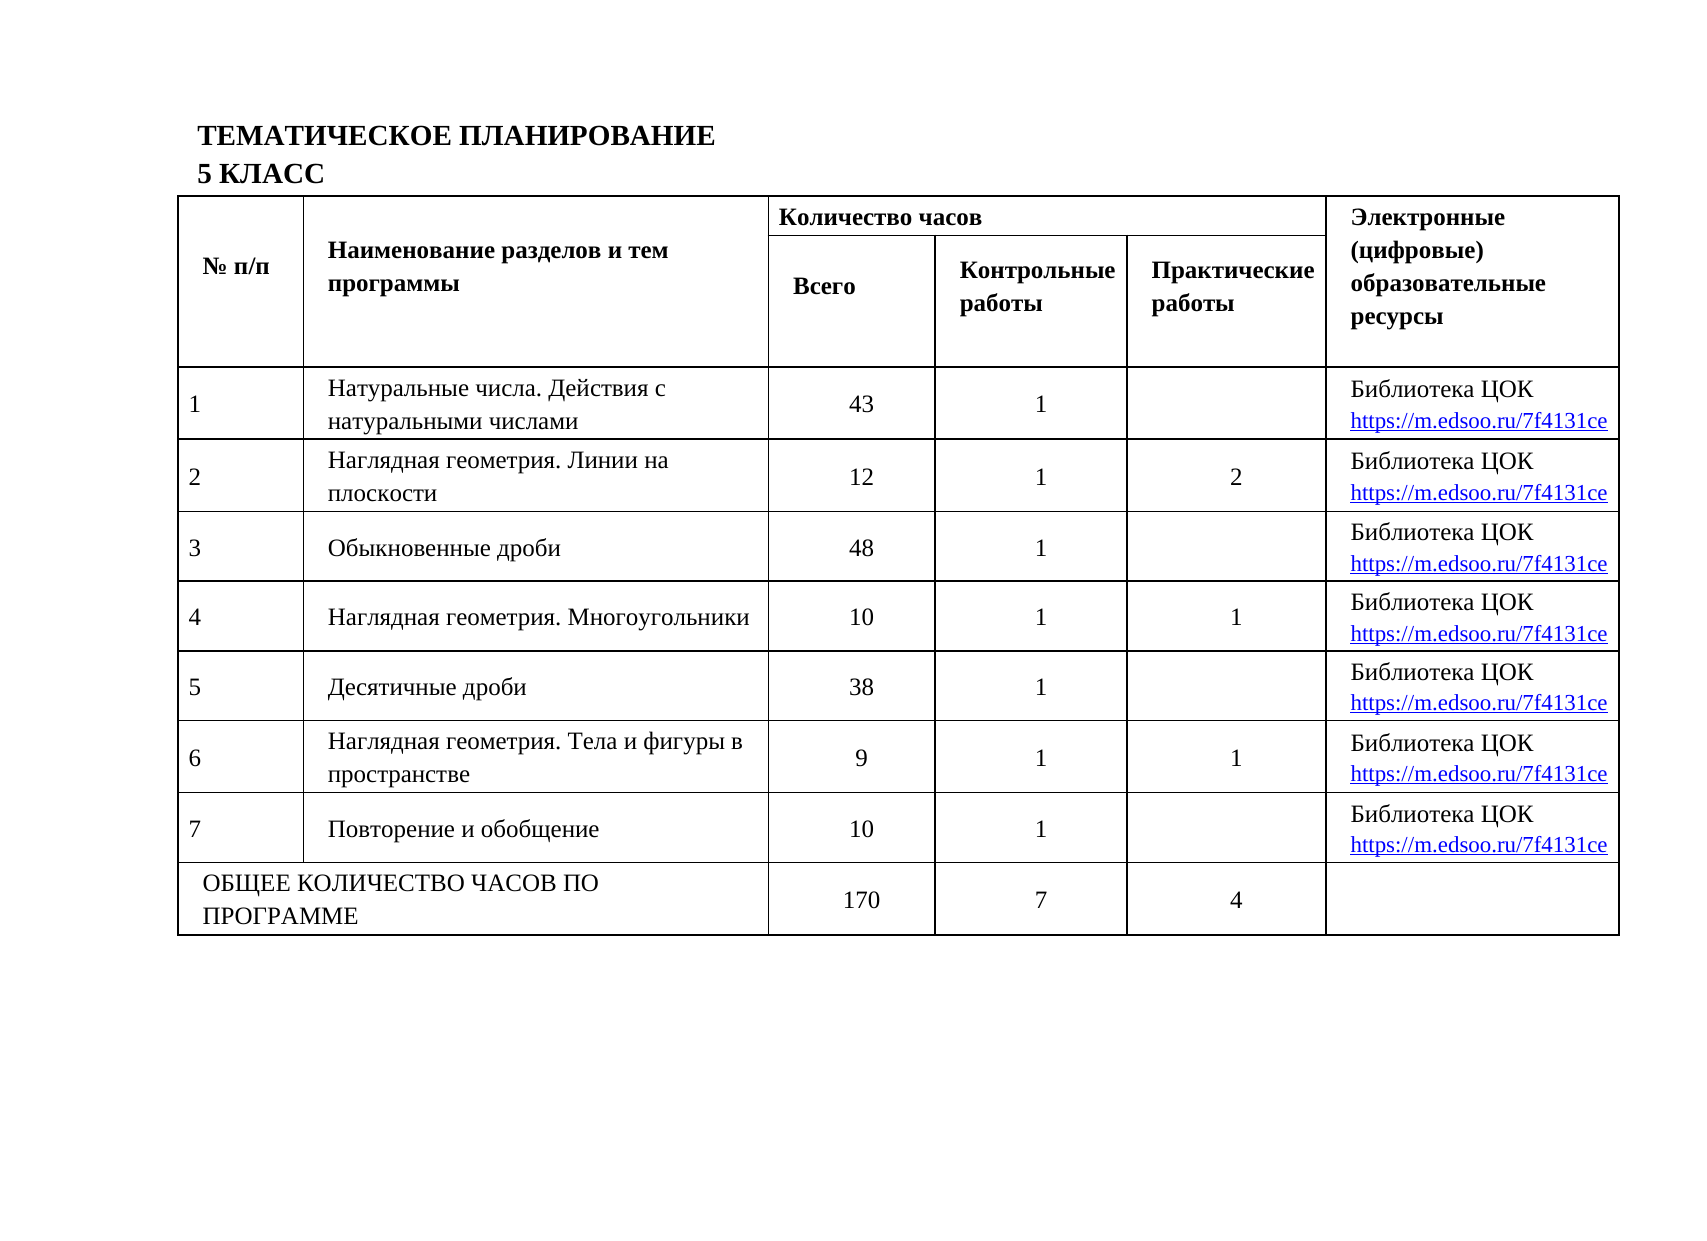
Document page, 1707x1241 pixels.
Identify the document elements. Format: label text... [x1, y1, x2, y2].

table_cell Всего [769, 236, 934, 366]
table_cell Наглядная геометрия. Многоугольники [304, 582, 768, 650]
table_cell Наглядная геометрия. Линии на плоскости [304, 440, 768, 511]
table_cell Библиотека ЦОК https://m.edsoo.ru/7f4131ce [1327, 793, 1618, 861]
table_cell [1128, 368, 1325, 438]
table_cell 3 [179, 512, 303, 580]
table_cell 7 [936, 863, 1126, 934]
table_cell 1 [936, 512, 1126, 580]
table_cell Контрольные работы [936, 236, 1126, 366]
table_cell 5 [179, 652, 303, 719]
table_cell 1 [1128, 721, 1325, 792]
table_cell Библиотека ЦОК https://m.edsoo.ru/7f4131ce [1327, 512, 1618, 580]
table_cell 6 [179, 721, 303, 792]
table_cell 12 [769, 440, 934, 511]
table_cell 1 [936, 582, 1126, 650]
table_cell 1 [936, 793, 1126, 861]
table_cell 10 [769, 793, 934, 861]
table_cell 2 [1128, 440, 1325, 511]
text 5 КЛАСС [190, 157, 1618, 190]
table_cell Библиотека ЦОК https://m.edsoo.ru/7f4131ce [1327, 440, 1618, 511]
table_cell 7 [179, 793, 303, 861]
table_cell 4 [1128, 863, 1325, 934]
table_header Электронные (цифровые) образовательные ресурсы [1327, 197, 1618, 366]
table_cell 1 [936, 652, 1126, 719]
table_cell Библиотека ЦОК https://m.edsoo.ru/7f4131ce [1327, 582, 1618, 650]
table_cell 1 [1128, 582, 1325, 650]
table_cell 1 [936, 368, 1126, 438]
table_cell 170 [769, 863, 934, 934]
table_header Количество часов [769, 197, 1325, 234]
table_cell 4 [179, 582, 303, 650]
table_cell [1128, 793, 1325, 861]
table_cell 1 [179, 368, 303, 438]
table_cell Повторение и обобщение [304, 793, 768, 861]
text ТЕМАТИЧЕСКОЕ ПЛАНИРОВАНИЕ [190, 118, 1618, 152]
table_cell [1327, 863, 1618, 934]
table_cell 48 [769, 512, 934, 580]
table_cell Натуральные числа. Действия с натуральными числами [304, 368, 768, 438]
table_header № п/п [179, 197, 303, 366]
table_header Наименование разделов и тем программы [304, 197, 768, 366]
table_cell Наглядная геометрия. Тела и фигуры в пространстве [304, 721, 768, 792]
table_cell 9 [769, 721, 934, 792]
table_cell 38 [769, 652, 934, 719]
table_cell 1 [936, 440, 1126, 511]
table_cell 2 [179, 440, 303, 511]
table_cell 43 [769, 368, 934, 438]
table_cell [1128, 652, 1325, 719]
table_cell 10 [769, 582, 934, 650]
table_cell Библиотека ЦОК https://m.edsoo.ru/7f4131ce [1327, 721, 1618, 792]
table_cell [1128, 512, 1325, 580]
table_cell ОБЩЕЕ КОЛИЧЕСТВО ЧАСОВ ПО ПРОГРАММЕ [179, 863, 768, 934]
table_cell Библиотека ЦОК https://m.edsoo.ru/7f4131ce [1327, 652, 1618, 719]
table_cell 1 [936, 721, 1126, 792]
table_cell Десятичные дроби [304, 652, 768, 719]
table_cell Практические работы [1128, 236, 1325, 366]
table_cell Обыкновенные дроби [304, 512, 768, 580]
table_cell Библиотека ЦОК https://m.edsoo.ru/7f4131ce [1327, 368, 1618, 438]
